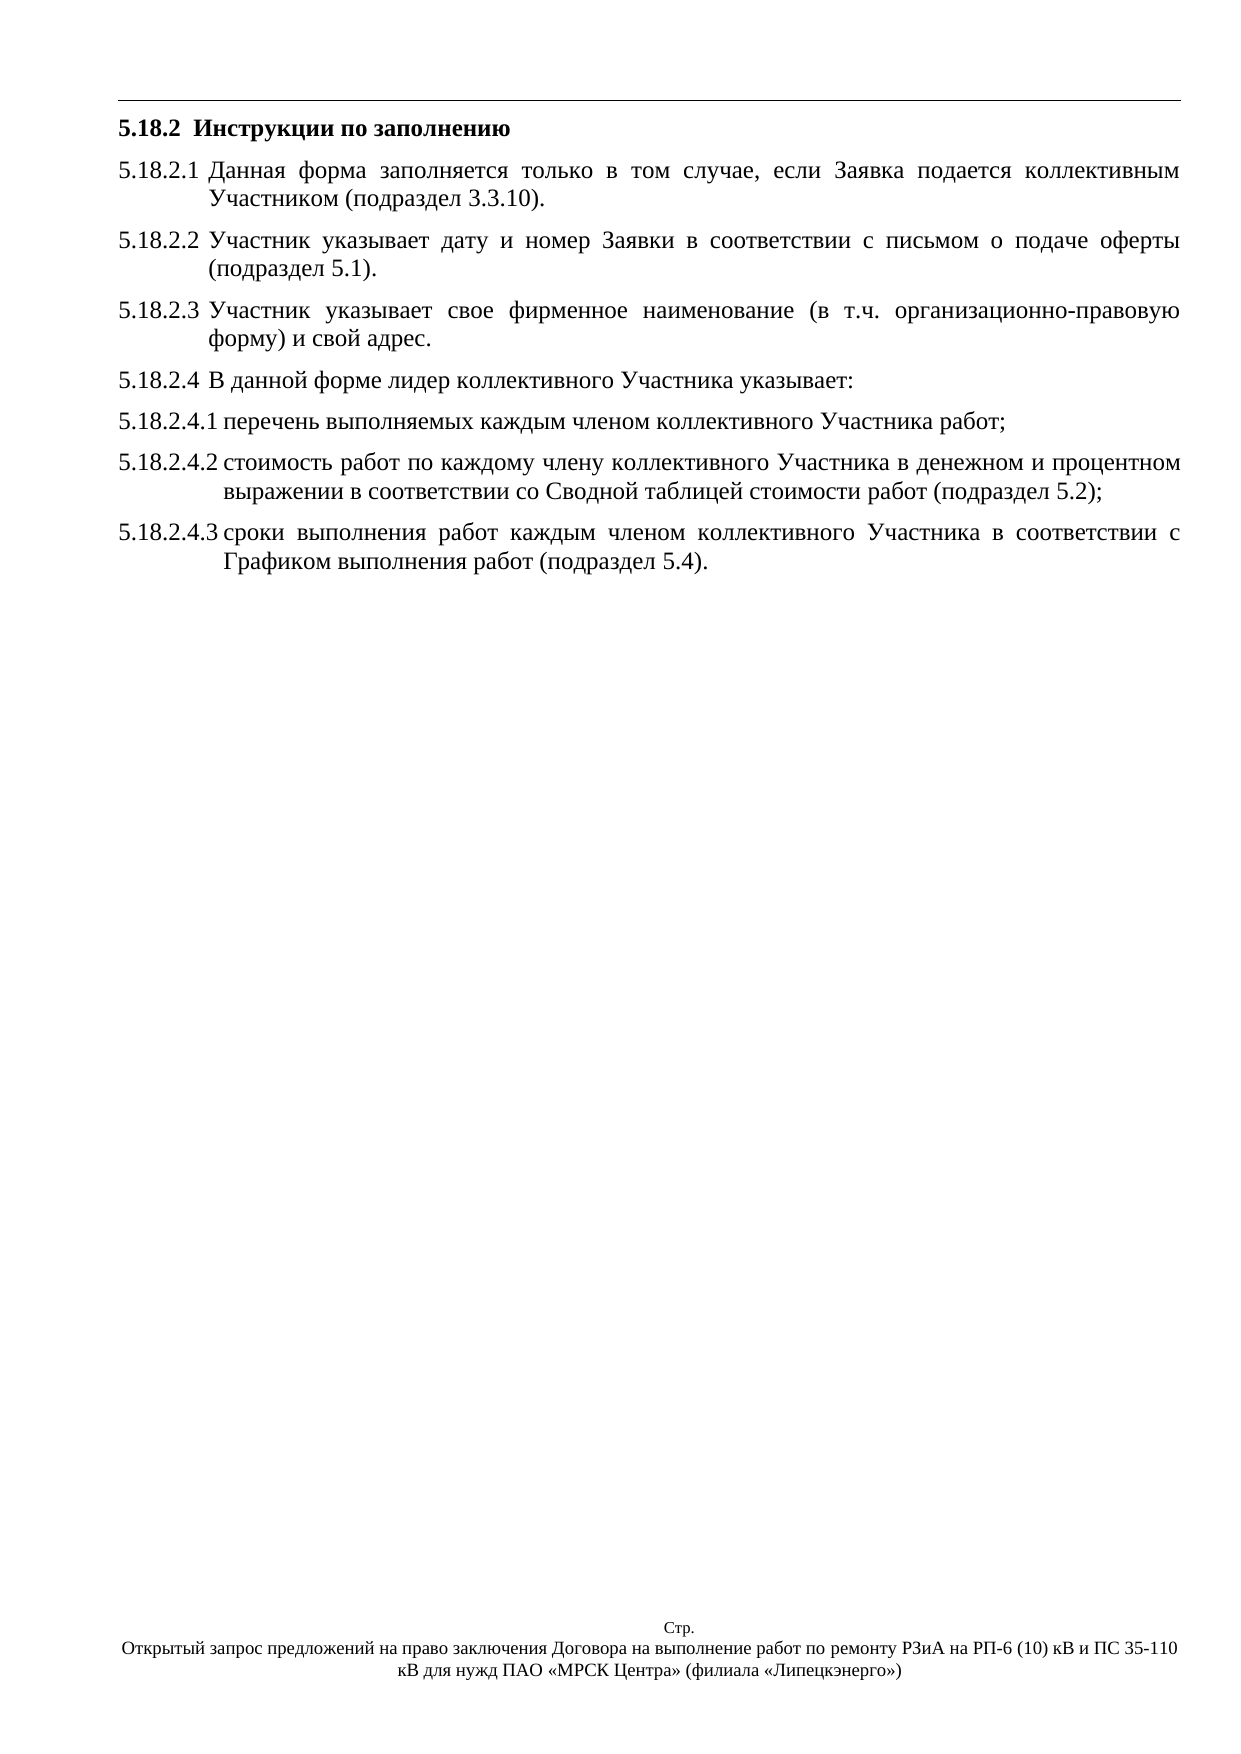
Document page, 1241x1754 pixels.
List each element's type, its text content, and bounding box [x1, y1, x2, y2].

list Участник указывает свое фирменное наименование (в т.ч. организационно-правовую форму) и свой адрес. [118, 295, 1181, 352]
list Данная форма заполняется только в том случае, если Заявка подается коллективным Участником (подраздел 3.3.10). [118, 155, 1181, 212]
list Участник указывает дату и номер Заявки в соответствии с письмом о подаче оферты (подраздел 5.1). [118, 225, 1181, 282]
list перечень выполняемых каждым членом коллективного Участника работ; [118, 406, 1181, 435]
list В данной форме лидер коллективного Участника указывает: [118, 365, 1181, 393]
list стоимость работ по каждому члену коллективного Участника в денежном и процентном выражении в соответствии со Сводной таблицей стоимости работ (подраздел 5.2); [118, 447, 1181, 505]
subtitle Инструкции по заполнению [118, 113, 1181, 142]
list сроки выполнения работ каждым членом коллективного Участника в соответствии с Графиком выполнения работ (подраздел 5.4). [118, 517, 1181, 575]
